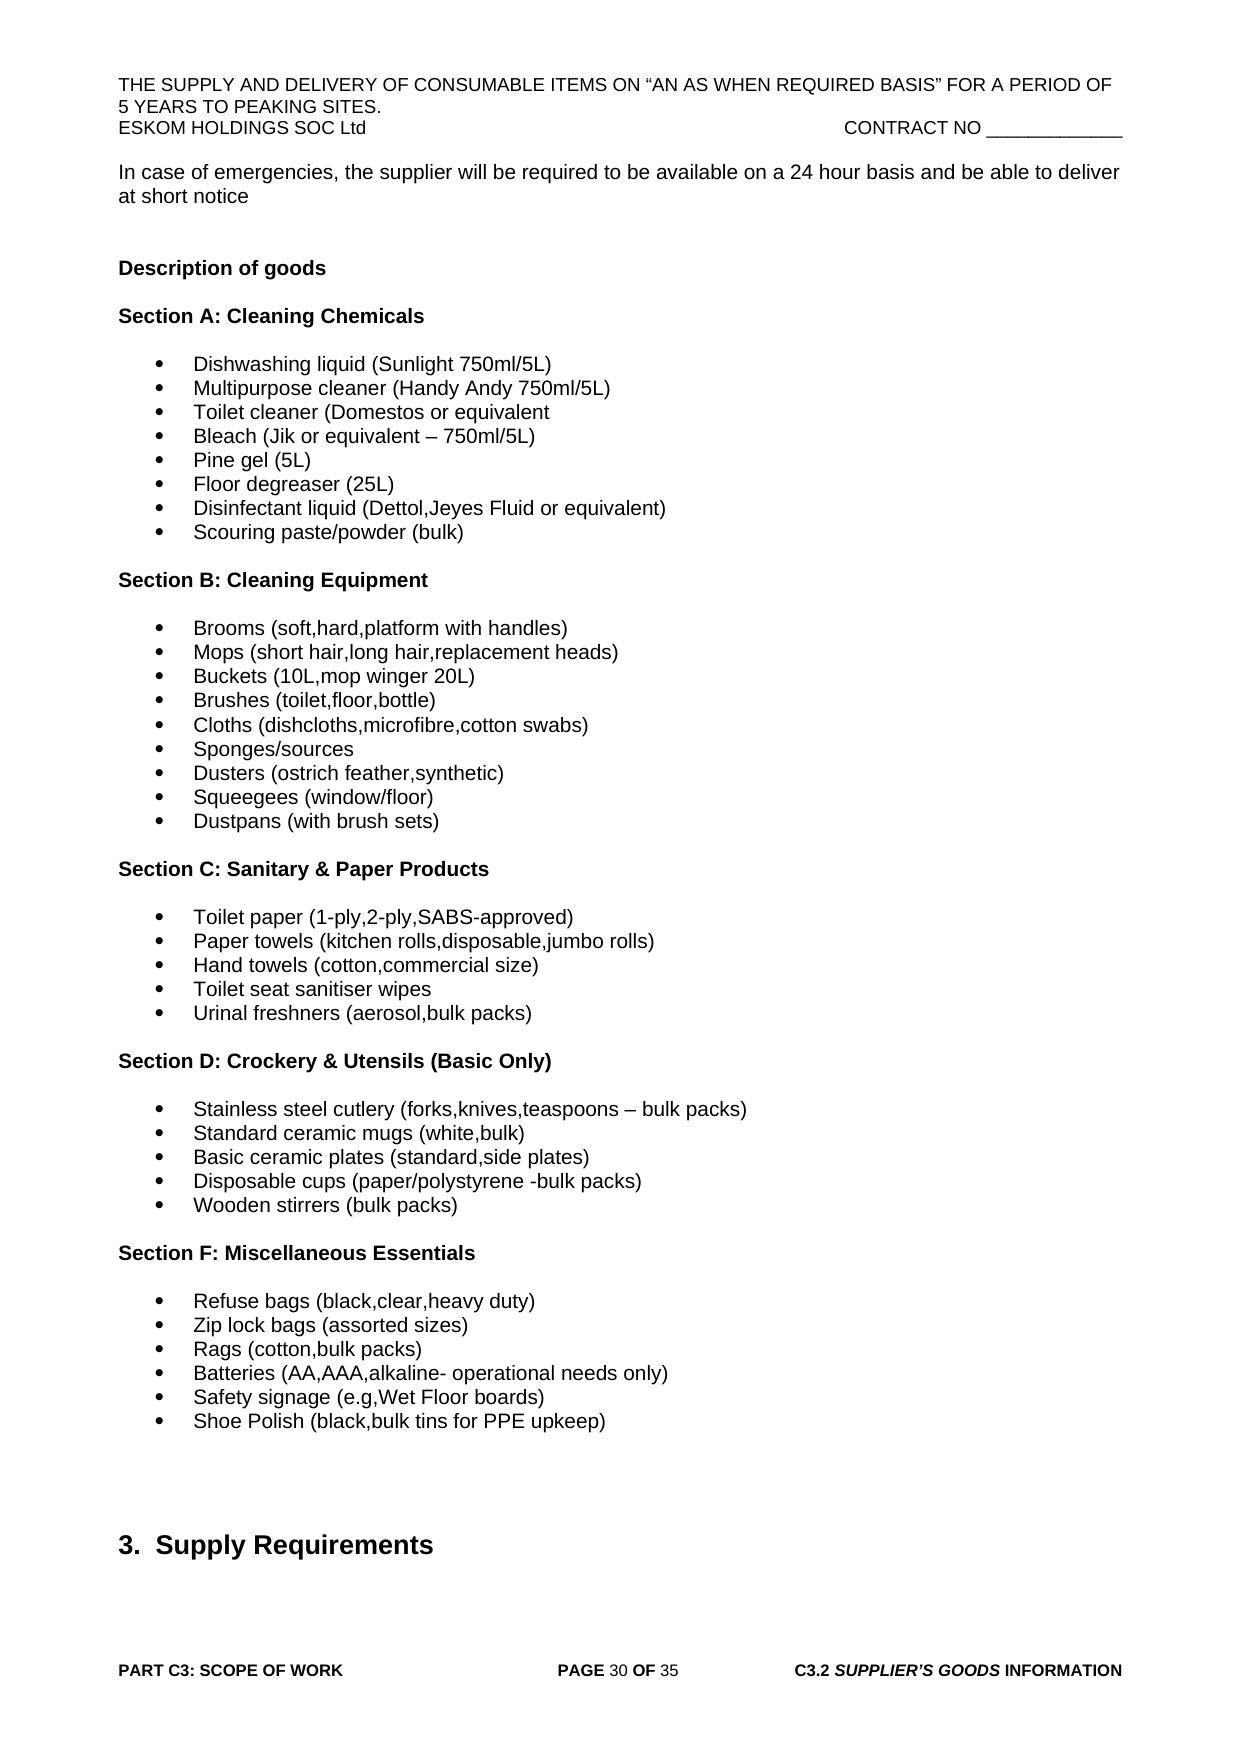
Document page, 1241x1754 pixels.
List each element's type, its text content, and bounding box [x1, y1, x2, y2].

list Rags (cotton,bulk packs) [156, 1337, 1122, 1361]
list Disinfectant liquid (Dettol,Jeyes Fluid or equivalent) [156, 496, 1122, 520]
list Floor degreaser (25L) [156, 472, 1122, 496]
text Section A: Cleaning Chemicals [118, 304, 1122, 328]
list Safety signage (e.g,Wet Floor boards) [156, 1385, 1122, 1409]
text In case of emergencies, the supplier will be required to be available on a 24 hour basis and be able to deliver at short notice [118, 160, 1122, 208]
list Pine gel (5L) [156, 448, 1122, 472]
list Wooden stirrers (bulk packs) [156, 1193, 1122, 1217]
list Paper towels (kitchen rolls,disposable,jumbo rolls) [156, 929, 1122, 953]
list Toilet seat sanitiser wipes [156, 977, 1122, 1001]
list Refuse bags (black,clear,heavy duty) [156, 1289, 1122, 1313]
list Urinal freshners (aerosol,bulk packs) [156, 1001, 1122, 1025]
text Section D: Crockery & Utensils (Basic Only) [118, 1049, 1122, 1073]
list Mops (short hair,long hair,replacement heads) [156, 640, 1122, 664]
text Section B: Cleaning Equipment [118, 568, 1122, 592]
list Shoe Polish (black,bulk tins for PPE upkeep) [156, 1409, 1122, 1433]
list Basic ceramic plates (standard,side plates) [156, 1145, 1122, 1169]
text Section C: Sanitary & Paper Products [118, 857, 1122, 881]
list Buckets (10L,mop winger 20L) [156, 664, 1122, 688]
list Toilet cleaner (Domestos or equivalent [156, 400, 1122, 424]
list Zip lock bags (assorted sizes) [156, 1313, 1122, 1337]
list Stainless steel cutlery (forks,knives,teaspoons – bulk packs) [156, 1097, 1122, 1121]
list Multipurpose cleaner (Handy Andy 750ml/5L) [156, 376, 1122, 400]
list Dishwashing liquid (Sunlight 750ml/5L) [156, 352, 1122, 376]
list Dustpans (with brush sets) [156, 809, 1122, 833]
text Description of goods [118, 256, 1122, 280]
list Bleach (Jik or equivalent – 750ml/5L) [156, 424, 1122, 448]
list Sponges/sources [156, 736, 1122, 761]
list Batteries (AA,AAA,alkaline- operational needs only) [156, 1361, 1122, 1385]
list Squeegees (window/floor) [156, 784, 1122, 809]
list Standard ceramic mugs (white,bulk) [156, 1121, 1122, 1145]
list Scouring paste/powder (bulk) [156, 520, 1122, 544]
list Brushes (toilet,floor,bottle) [156, 688, 1122, 712]
list Dusters (ostrich feather,synthetic) [156, 761, 1122, 784]
list Toilet paper (1-ply,2-ply,SABS-approved) [156, 904, 1122, 929]
list Brooms (soft,hard,platform with handles) [156, 616, 1122, 640]
list Disposable cups (paper/polystyrene -bulk packs) [156, 1169, 1122, 1193]
list Cloths (dishcloths,microfibre,cotton swabs) [156, 712, 1122, 736]
list Hand towels (cotton,commercial size) [156, 953, 1122, 977]
subtitle Supply Requirements [118, 1529, 1122, 1560]
text Section F: Miscellaneous Essentials [118, 1241, 1122, 1265]
